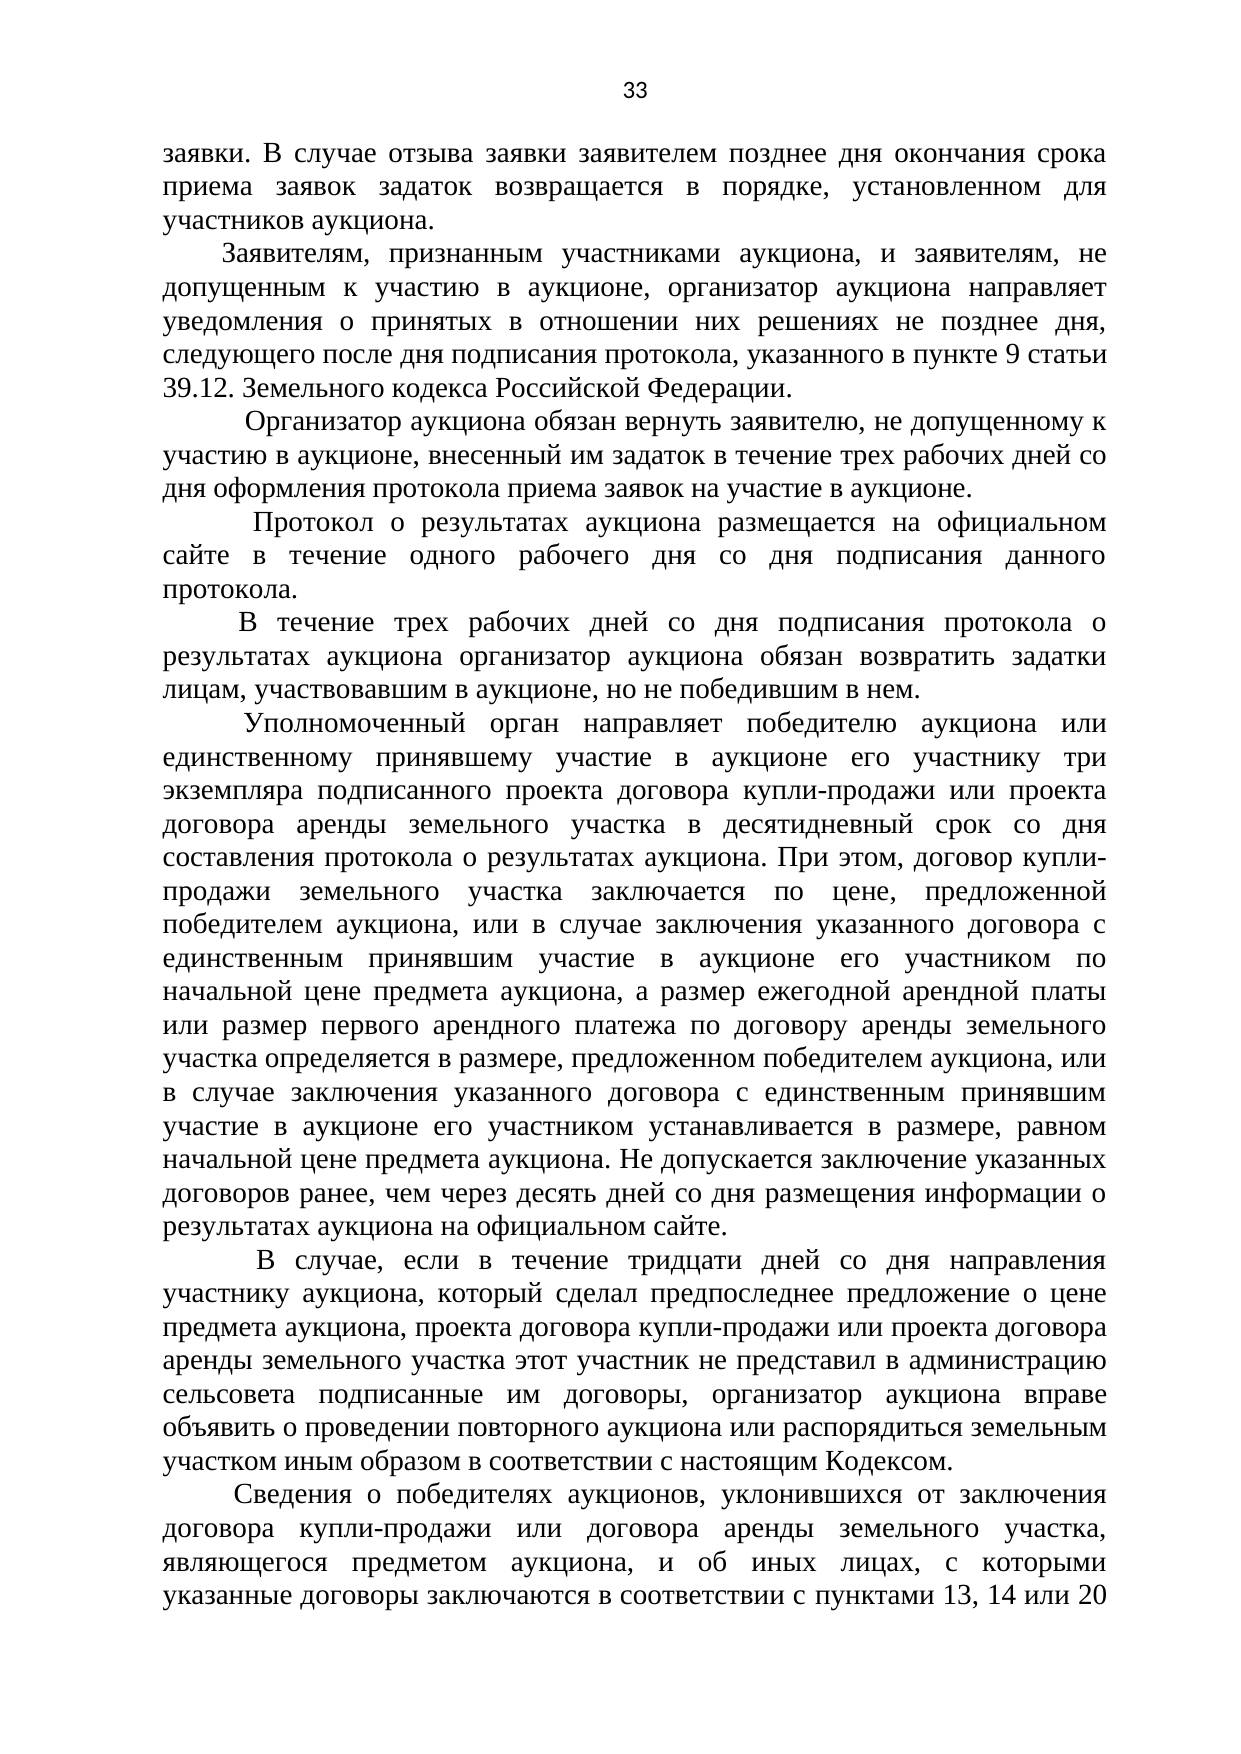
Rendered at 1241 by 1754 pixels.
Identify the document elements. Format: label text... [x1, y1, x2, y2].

list Уполномоченный орган направляет победителю аукциона или единственному принявшему участие в аукционе его участнику три экземпляра подписанного проекта договора купли-продажи или проекта договора аренды земельного участка в десятидневный срок со дня составления протокола о результатах аукциона. При этом, договор купли-продажи земельного участка заключается по цене, предложенной победителем аукциона, или в случае заключения указанного договора с единственным принявшим участие в аукционе его участником по начальной цене предмета аукциона, а размер ежегодной арендной платы или размер первого арендного платежа по договору аренды земельного участка определяется в размере, предложенном победителем аукциона, или в случае заключения указанного договора с единственным принявшим участие в аукционе его участником устанавливается в размере, равном начальной цене предмета аукциона. Не допускается заключение указанных договоров ранее, чем через десять дней со дня размещения информации о результатах аукциона на официальном сайте. [162, 705, 1107, 1242]
list В течение трех рабочих дней со дня подписания протокола о результатах аукциона организатор аукциона обязан возвратить задатки лицам, участвовавшим в аукционе, но не победившим в нем. [162, 604, 1107, 705]
text Заявителям, признанным участниками аукциона, и заявителям, не допущенным к участию в аукционе, организатор аукциона направляет уведомления о принятых в отношении них решениях не позднее дня, следующего после дня подписания протокола, указанного в пункте 9 статьи 39.12. Земельного кодекса Российской Федерации. [162, 236, 1107, 403]
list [162, 1477, 1107, 1611]
text Протокол о результатах аукциона размещается на официальном сайте в течение одного рабочего дня со дня подписания данного протокола. [162, 504, 1107, 604]
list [162, 135, 1107, 236]
text В случае, если в течение тридцати дней со дня направления участнику аукциона, который сделал предпоследнее предложение о цене предмета аукциона, проекта договора купли-продажи или проекта договора аренды земельного участка этот участник не представил в администрацию сельсовета подписанные им договоры, организатор аукциона вправе объявить о проведении повторного аукциона или распорядиться земельным участком иным образом в соответствии с настоящим Кодексом. [162, 1242, 1107, 1477]
text Организатор аукциона обязан вернуть заявителю, не допущенному к участию в аукционе, внесенный им задаток в течение трех рабочих дней со дня оформления протокола приема заявок на участие в аукционе. [162, 403, 1107, 504]
